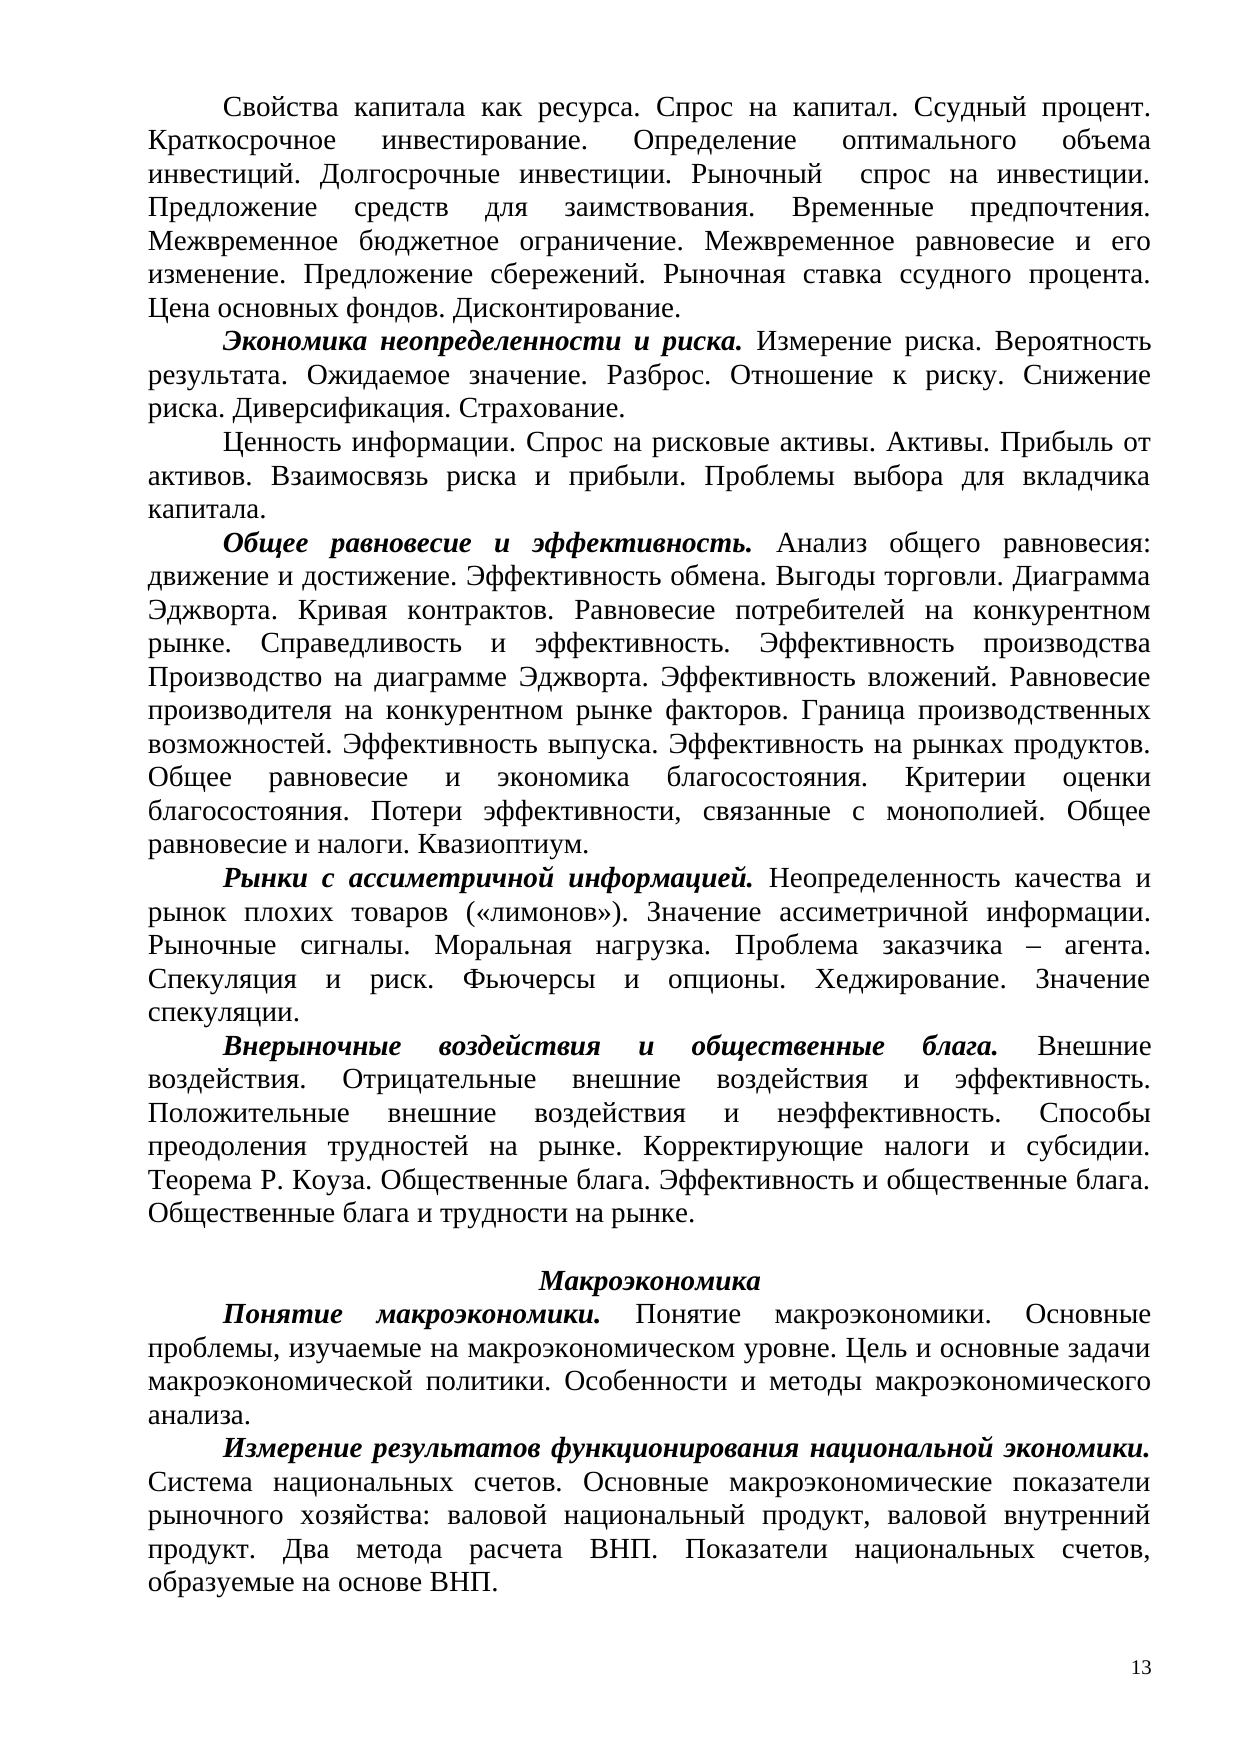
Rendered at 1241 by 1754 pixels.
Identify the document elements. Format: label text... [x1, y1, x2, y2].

text Общее равновесие и эффективность. Анализ общего равновесия: движение и достижение. Эффективность обмена. Выгоды торговли. Диаграмма Эджворта. Кривая контрактов. Равновесие потребителей на конкурентном рынке. Справедливость и эффективность. Эффективность производства Производство на диаграмме Эджворта. Эффективность вложений. Равновесие производителя на конкурентном рынке факторов. Граница производственных возможностей. Эффективность выпуска. Эффективность на рынках продуктов. Общее равновесие и экономика благосостояния. Критерии оценки благосостояния. Потери эффективности, связанные с монополией. Общее равновесие и налоги. Квазиоптиум. [148, 525, 1152, 860]
text Измерение результатов функционирования национальной экономики. Система национальных счетов. Основные макроэкономические показатели рыночного хозяйства: валовой национальный продукт, валовой внутренний продукт. Два метода расчета ВНП. Показатели национальных счетов, образуемые на основе ВНП. [148, 1430, 1152, 1598]
text Рынки с ассиметричной информацией. Неопределенность качества и рынок плохих товаров («лимонов»). Значение ассиметричной информации. Рыночные сигналы. Моральная нагрузка. Проблема заказчика – агента. Спекуляция и риск. Фьючерсы и опционы. Хеджирование. Значение спекуляции. [148, 860, 1152, 1028]
text Внерыночные воздействия и общественные блага. Внешние воздействия. Отрицательные внешние воздействия и эффективность. Положительные внешние воздействия и неэффективность. Способы преодоления трудностей на рынке. Корректирующие налоги и субсидии. Теорема Р. Коуза. Общественные блага. Эффективность и общественные блага. Общественные блага и трудности на рынке. [148, 1028, 1152, 1229]
text Свойства капитала как ресурса. Спрос на капитал. Ссудный процент. Краткосрочное инвестирование. Определение оптимального объема инвестиций. Долгосрочные инвестиции. Рыночный спрос на инвестиции. Предложение средств для заимствования. Временные предпочтения. Межвременное бюджетное ограничение. Межвременное равновесие и его изменение. Предложение сбережений. Рыночная ставка ссудного процента. Цена основных фондов. Дисконтирование. [148, 89, 1152, 323]
text Макроэкономика [148, 1263, 1152, 1296]
text Ценность информации. Спрос на рисковые активы. Активы. Прибыль от активов. Взаимосвязь риска и прибыли. Проблемы выбора для вкладчика капитала. [148, 424, 1152, 525]
text Экономика неопределенности и риска. Измерение риска. Вероятность результата. Ожидаемое значение. Разброс. Отношение к риску. Снижение риска. Диверсификация. Страхование. [148, 323, 1152, 424]
text Понятие макроэкономики. Понятие макроэкономики. Основные проблемы, изучаемые на макроэкономическом уровне. Цель и основные задачи макроэкономической политики. Особенности и методы макроэкономического анализа. [148, 1296, 1152, 1430]
